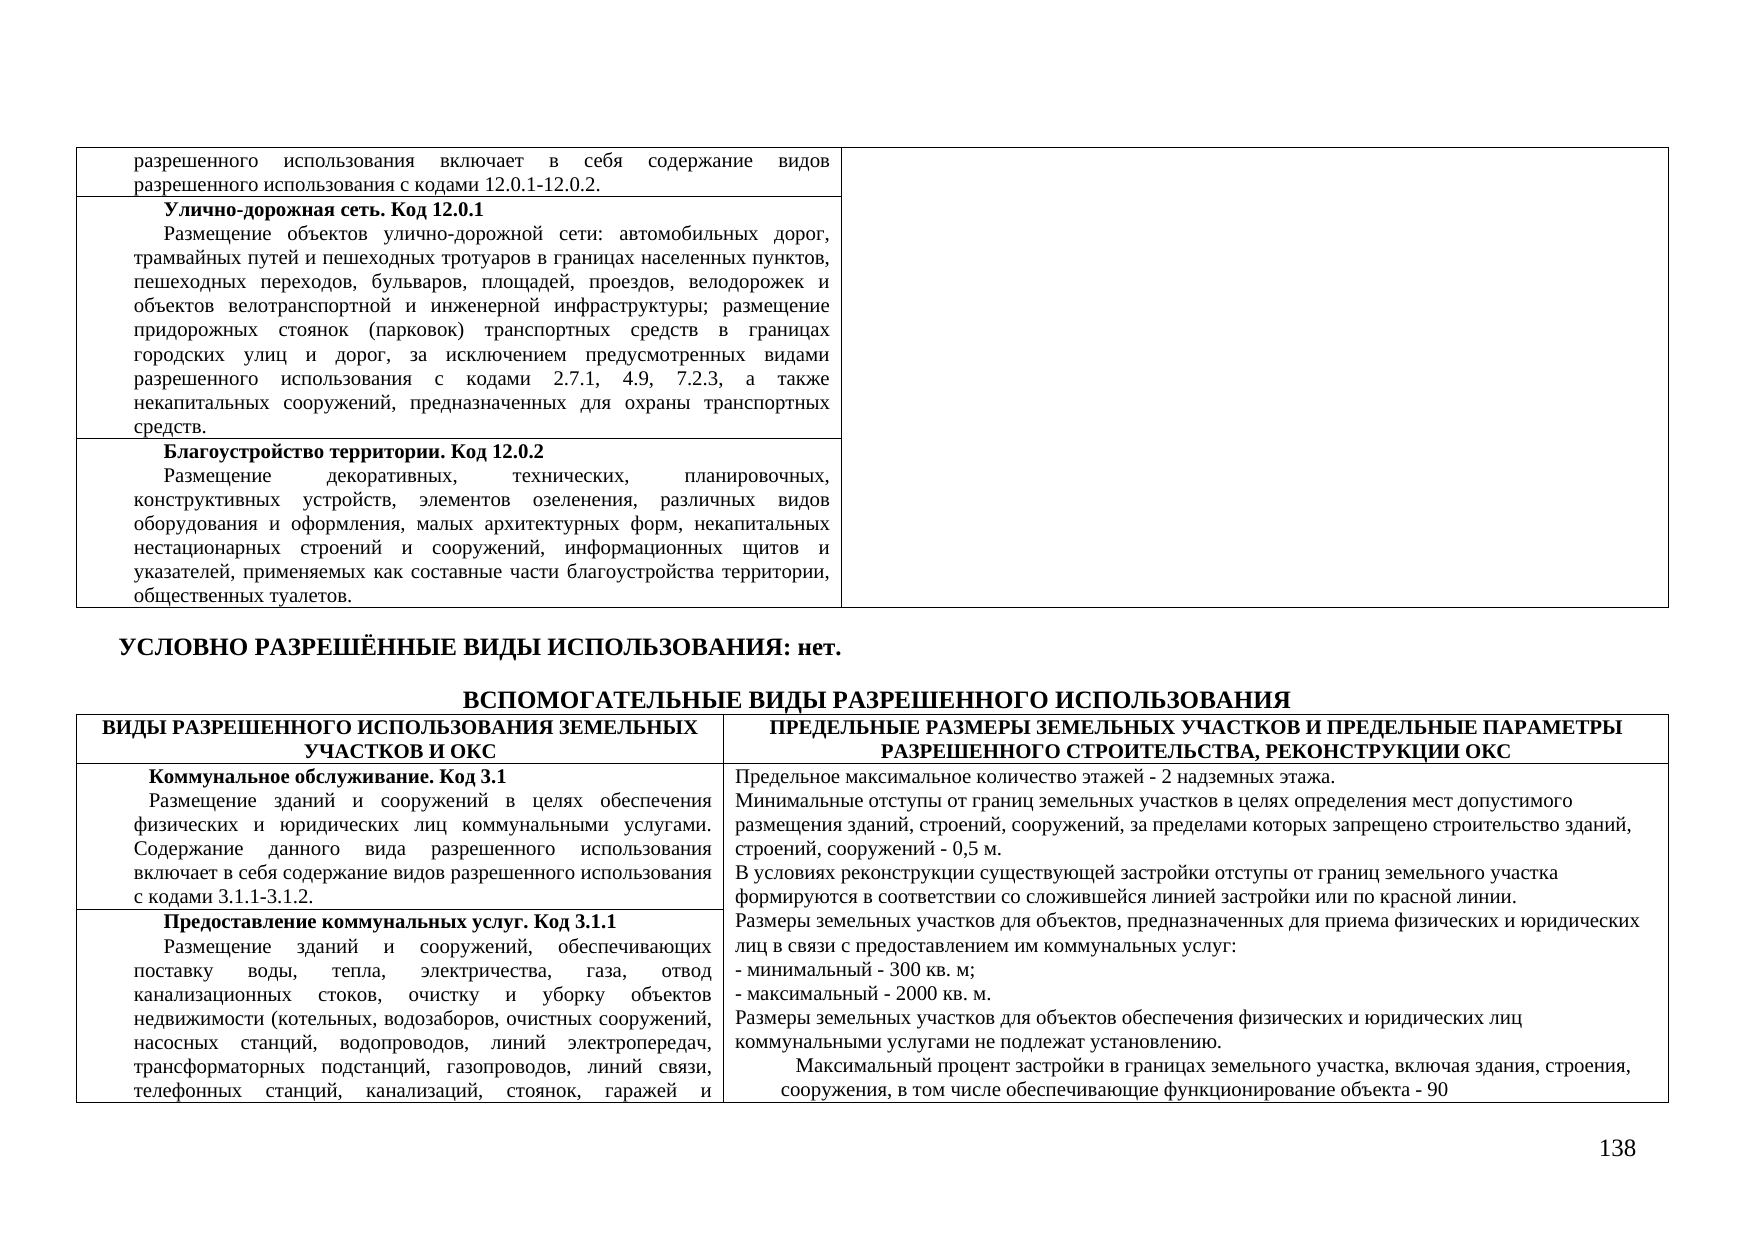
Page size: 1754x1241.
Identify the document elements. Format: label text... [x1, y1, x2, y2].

table_header ВИДЫ РАЗРЕШЕННОГО ИСПОЛЬЗОВАНИЯ ЗЕМЕЛЬНЫХ УЧАСТКОВ И ОКС [77, 715, 723, 763]
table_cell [842, 148, 1668, 607]
table_header ПРЕДЕЛЬНЫЕ РАЗМЕРЫ ЗЕМЕЛЬНЫХ УЧАСТКОВ И ПРЕДЕЛЬНЫЕ ПАРАМЕТРЫ РАЗРЕШЕННОГО СТРОИТЕЛЬСТВА, РЕКОНСТРУКЦИИ ОКС [724, 715, 1668, 763]
text УСЛОВНО РАЗРЕШЁННЫЕ ВИДЫ ИСПОЛЬЗОВАНИЯ: нет. [118, 632, 1636, 661]
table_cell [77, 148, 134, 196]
table_cell Предельное максимальное количество этажей - 2 надземных этажа. Минимальные отступы от границ земельных участков в целях определения мест допустимого размещения зданий, строений, сооружений, за пределами которых запрещено строительство зданий, строений, сооружений - 0,5 м. В условиях реконструкции существующей застройки отступы от границ земельного участка формируются в соответствии со сложившейся линией застройки или по красной линии. Размеры земельных участков для объектов, предназначенных для приема физических и юридических лиц в связи с предоставлением им коммунальных услуг: - минимальный - 300 кв. м; - максимальный - 2000 кв. м. Размеры земельных участков для объектов обеспечения физических и юридических лиц коммунальными услугами не подлежат установлению. Максимальный процент застройки в границах земельного участка, включая здания, строения, сооружения, в том числе обеспечивающие функционирование объекта - 90 [724, 764, 1668, 1102]
table_cell Благоустройство территории. Код 12.0.2 Размещение декоративных, технических, планировочных, конструктивных устройств, элементов озеленения, различных видов оборудования и оформления, малых архитектурных форм, некапитальных нестационарных строений и сооружений, информационных щитов и указателей, применяемых как составные части благоустройства территории, общественных туалетов. [77, 439, 841, 607]
table_cell Улично-дорожная сеть. Код 12.0.1 Размещение объектов улично-дорожной сети: автомобильных дорог, трамвайных путей и пешеходных тротуаров в границах населенных пунктов, пешеходных переходов, бульваров, площадей, проездов, велодорожек и объектов велотранспортной и инженерной инфраструктуры; размещение придорожных стоянок (парковок) транспортных средств в границах городских улиц и дорог, за исключением предусмотренных видами разрешенного использования с кодами 2.7.1, 4.9, 7.2.3, а также некапитальных сооружений, предназначенных для охраны транспортных средств. [77, 197, 841, 438]
table_cell Коммунальное обслуживание. Код 3.1 Размещение зданий и сооружений в целях обеспечения физических и юридических лиц коммунальными услугами. Содержание данного вида разрешенного использования включает в себя содержание видов разрешенного использования с кодами 3.1.1-3.1.2. [77, 764, 723, 908]
text ВСПОМОГАТЕЛЬНЫЕ ВИДЫ РАЗРЕШЕННОГО ИСПОЛЬЗОВАНИЯ [118, 685, 1636, 714]
